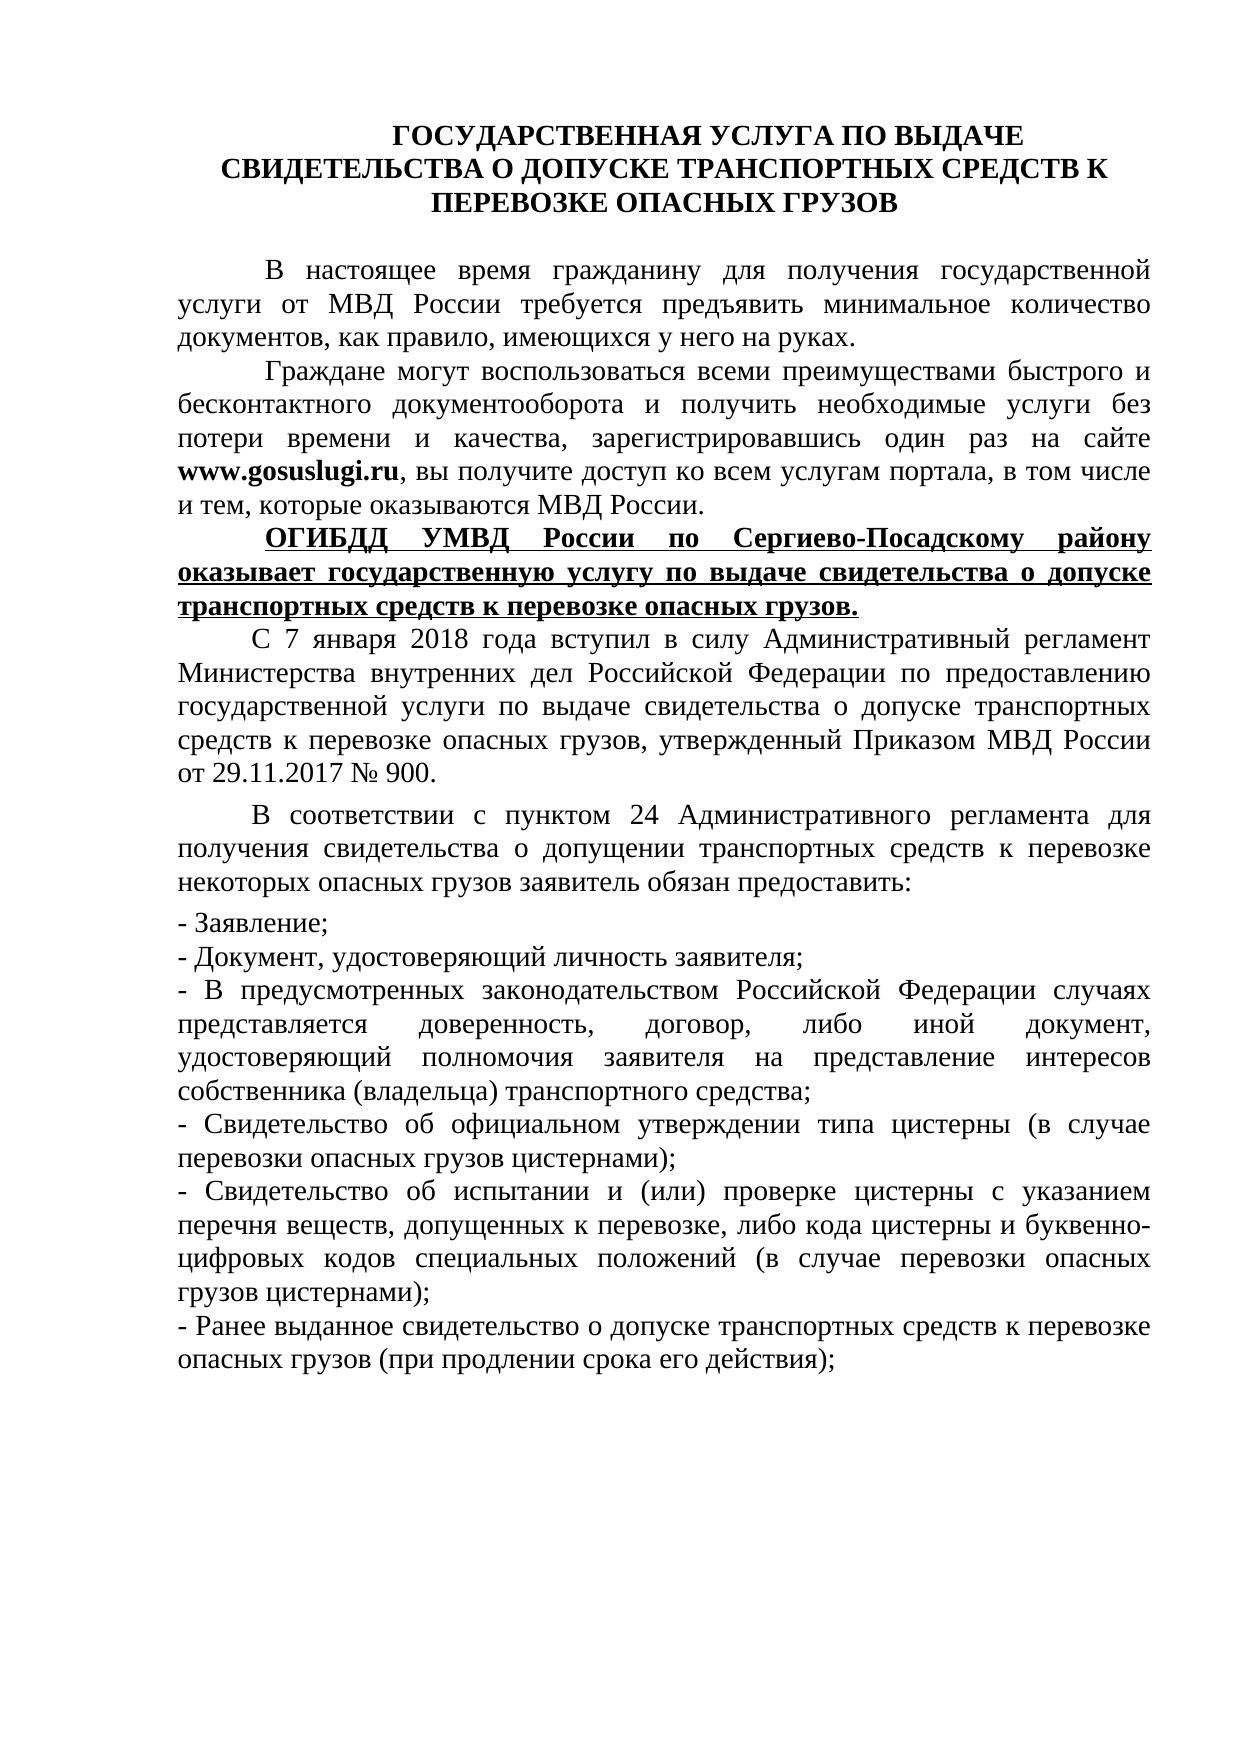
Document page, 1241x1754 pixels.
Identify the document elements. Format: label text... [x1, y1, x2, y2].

text ОГИБДД УМВД России по Сергиево-Посадскому району оказывает государственную услугу по выдаче свидетельства о допуске транспортных средств к перевозке опасных грузов. [177, 521, 1152, 583]
text - Документ, удостоверяющий личность заявителя; [177, 939, 1152, 972]
text - Свидетельство об официальном утверждении типа цистерны (в случае перевозки опасных грузов цистернами); [177, 1106, 1152, 1173]
text В соответствии с пунктом 24 Административного регламента для получения свидетельства о допущении транспортных средств к перевозке некоторых опасных грузов заявитель обязан предоставить: [177, 797, 1152, 897]
text ГОСУДАРСТВЕННАЯ УСЛУГА ПО ВЫДАЧЕ СВИДЕТЕЛЬСТВА О ДОПУСКЕ ТРАНСПОРТНЫХ СРЕДСТВ К ПЕРЕВОЗКЕ ОПАСНЫХ ГРУЗОВ [177, 118, 1152, 219]
text В настоящее время гражданину для получения государственной услуги от МВД России требуется предъявить минимальное количество документов, как правило, имеющихся у него на руках. [177, 252, 1152, 353]
text Граждане могут воспользоваться всеми преимуществами быстрого и бесконтактного документооборота и получить необходимые услуги без потери времени и качества, зарегистрировавшись один раз на сайте www.gosuslugi.ru, вы получите доступ ко всем услугам портала, в том числе и тем, которые оказываются МВД России. [177, 353, 1152, 521]
text - Ранее выданное свидетельство о допуске транспортных средств к перевозке опасных грузов (при продлении срока его действия); [177, 1308, 1152, 1375]
text - Заявление; [177, 905, 1152, 939]
text С 7 января 2018 года вступил в силу Административный регламент Министерства внутренних дел Российской Федерации по предоставлению государственной услуги по выдаче свидетельства о допуске транспортных средств к перевозке опасных грузов, утвержденный Приказом МВД России от 29.11.2017 № 900. [177, 621, 1152, 789]
text - В предусмотренных законодательством Российской Федерации случаях представляется доверенность, договор, либо иной документ, удостоверяющий полномочия заявителя на представление интересов собственника (владельца) транспортного средства; [177, 972, 1152, 1106]
text - Свидетельство об испытании и (или) проверке цистерны с указанием перечня веществ, допущенных к перевозке, либо кода цистерны и буквенно-цифровых кодов специальных положений (в случае перевозки опасных грузов цистернами); [177, 1173, 1152, 1308]
text ОГИБДД УМВД России по Сергиево-Посадскому району оказывает государственную услугу по выдаче свидетельства о допуске транспортных средств к перевозке опасных грузов. [177, 584, 1152, 621]
